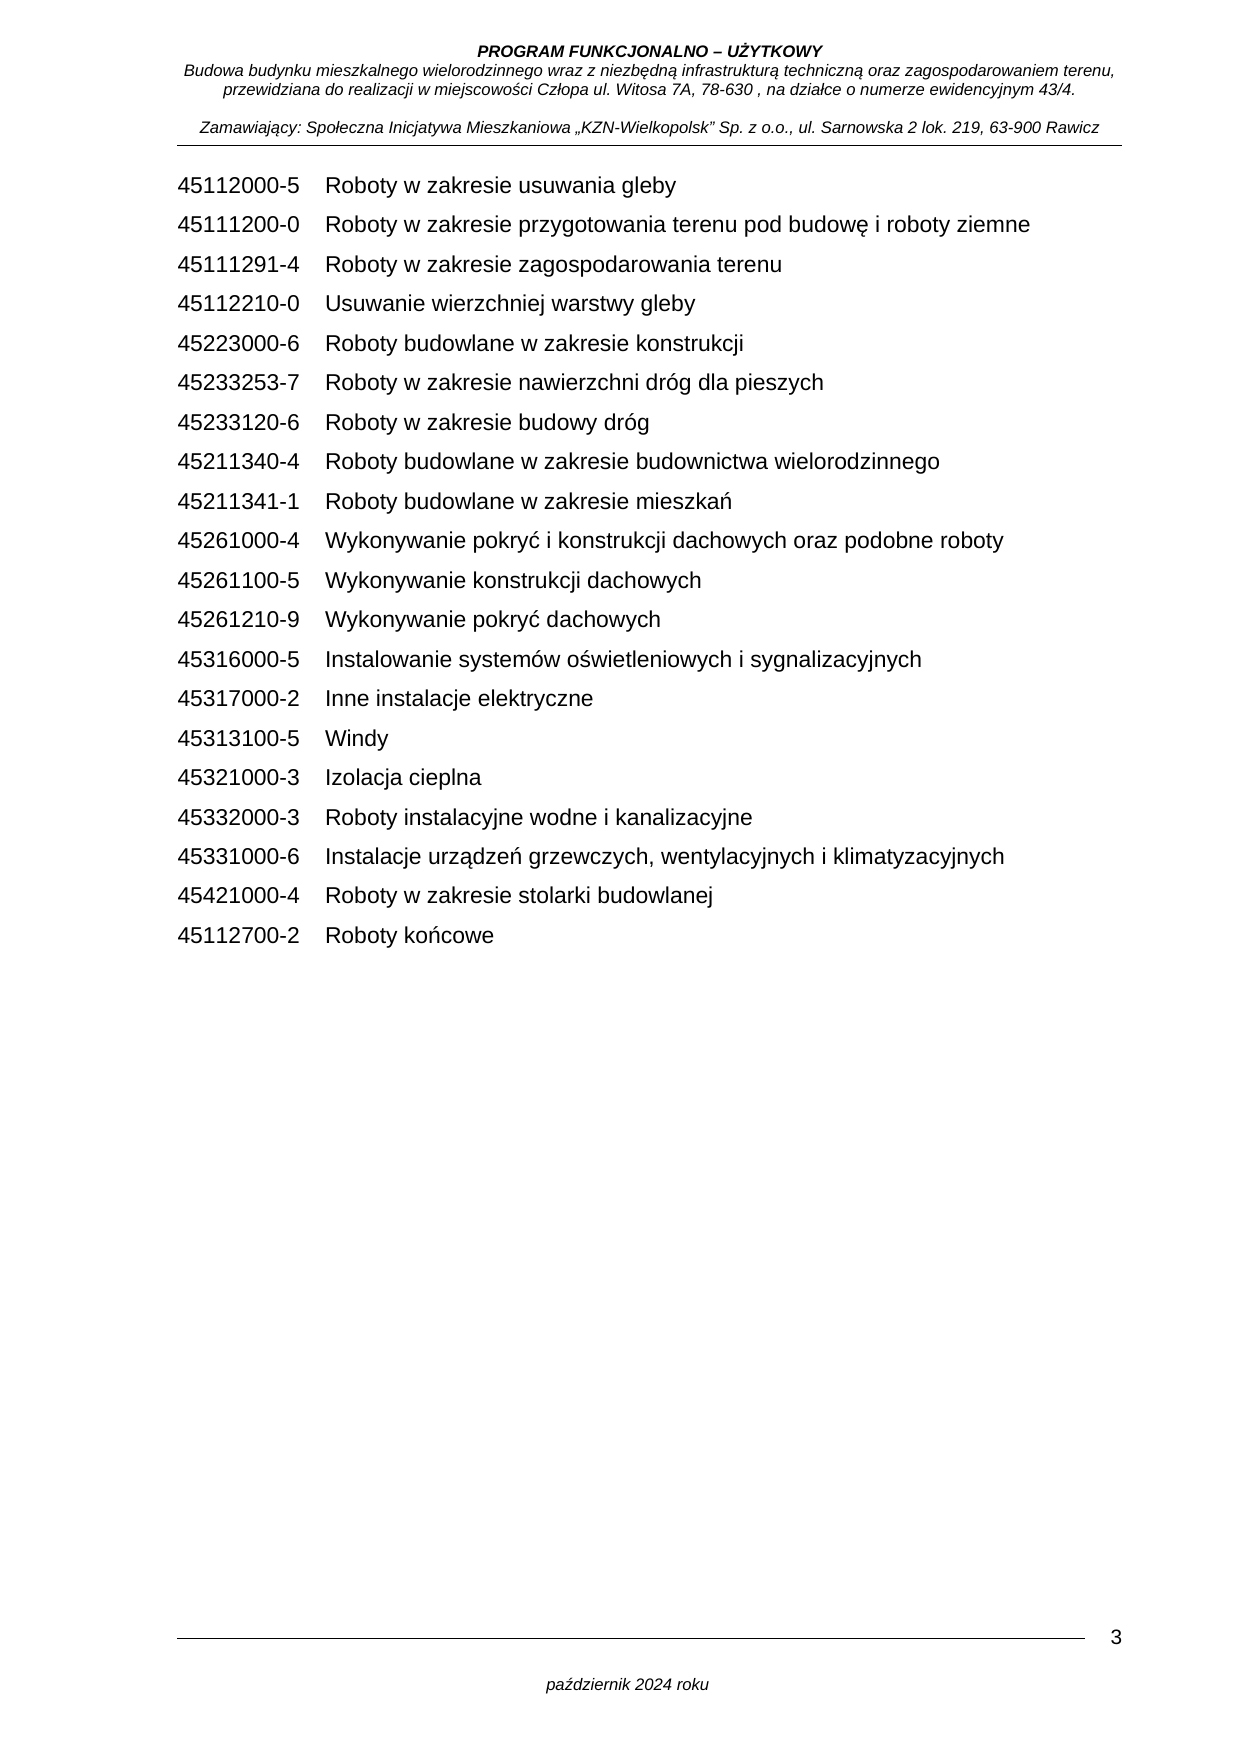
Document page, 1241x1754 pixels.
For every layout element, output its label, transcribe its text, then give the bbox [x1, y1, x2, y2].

text 45233253-7 Roboty w zakresie nawierzchni dróg dla pieszych [177, 369, 1122, 396]
text 45331000-6 Instalacje urządzeń grzewczych, wentylacyjnych i klimatyzacyjnych [177, 843, 1122, 869]
text 45261210-9 Wykonywanie pokryć dachowych [177, 606, 1122, 632]
text 45317000-2 Inne instalacje elektryczne [177, 685, 1122, 711]
text 45321000-3 Izolacja cieplna [177, 764, 1122, 790]
text 45112210-0 Usuwanie wierzchniej warstwy gleby [177, 290, 1122, 317]
text 45111291-4 Roboty w zakresie zagospodarowania terenu [177, 251, 1122, 277]
text 45211340-4 Roboty budowlane w zakresie budownictwa wielorodzinnego [177, 448, 1122, 474]
text 45111200-0 Roboty w zakresie przygotowania terenu pod budowę i roboty ziemne [177, 211, 1122, 238]
text 45421000-4 Roboty w zakresie stolarki budowlanej [177, 882, 1122, 909]
text 45313100-5 Windy [177, 724, 1122, 751]
text 45316000-5 Instalowanie systemów oświetleniowych i sygnalizacyjnych [177, 646, 1122, 672]
text 45233120-6 Roboty w zakresie budowy dróg [177, 409, 1122, 435]
text 45112000-5 Roboty w zakresie usuwania gleby [177, 172, 1122, 198]
text 45261000-4 Wykonywanie pokryć i konstrukcji dachowych oraz podobne roboty [177, 527, 1122, 553]
text 45223000-6 Roboty budowlane w zakresie konstrukcji [177, 330, 1122, 356]
text 45112700-2 Roboty końcowe [177, 922, 1122, 948]
text 45261100-5 Wykonywanie konstrukcji dachowych [177, 567, 1122, 593]
text 45211341-1 Roboty budowlane w zakresie mieszkań [177, 488, 1122, 514]
text 45332000-3 Roboty instalacyjne wodne i kanalizacyjne [177, 803, 1122, 830]
